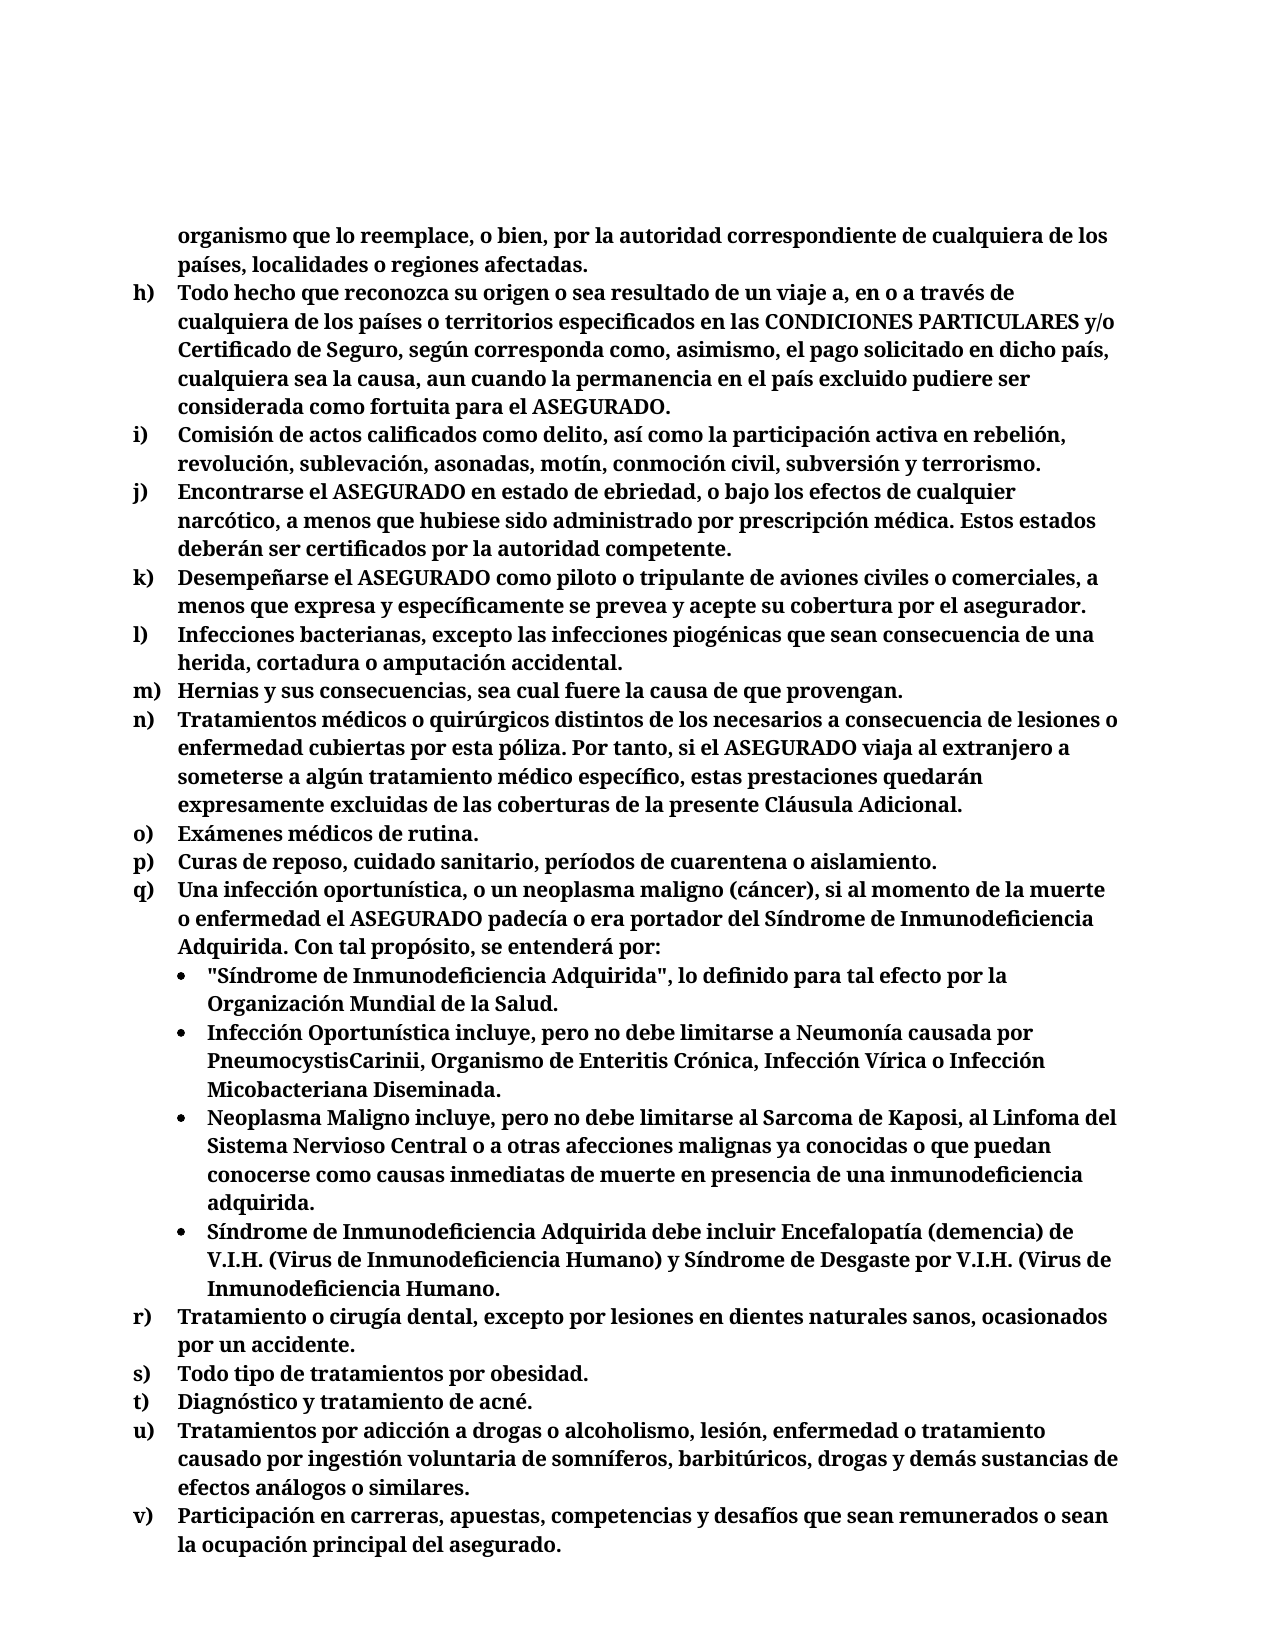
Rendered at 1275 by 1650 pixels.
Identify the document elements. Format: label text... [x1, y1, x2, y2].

list "Síndrome de Inmunodeficiencia Adquirida", lo definido para tal efecto por la Organización Mundial de la Salud. [177, 961, 1122, 1018]
list Síndrome de Inmunodeficiencia Adquirida debe incluir Encefalopatía (demencia) de V.I.H. (Virus de Inmunodeficiencia Humano) y Síndrome de Desgaste por V.I.H. (Virus de Inmunodeficiencia Humano. [177, 1217, 1122, 1302]
list Tratamientos por adicción a drogas o alcoholismo, lesión, enfermedad o tratamiento causado por ingestión voluntaria de somníferos, barbitúricos, drogas y demás sustancias de efectos análogos o similares. [133, 1416, 1122, 1501]
list Desempeñarse el ASEGURADO como piloto o tripulante de aviones civiles o comerciales, a menos que expresa y específicamente se prevea y acepte su cobertura por el asegurador. [133, 563, 1122, 620]
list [133, 222, 1122, 278]
list Infecciones bacterianas, excepto las infecciones piogénicas que sean consecuencia de una herida, cortadura o amputación accidental. [133, 620, 1122, 677]
list Todo hecho que reconozca su origen o sea resultado de un viaje a, en o a través de cualquiera de los países o territorios especificados en las CONDICIONES PARTICULARES y/o Certificado de Seguro, según corresponda como, asimismo, el pago solicitado en dicho país, cualquiera sea la causa, aun cuando la permanencia en el país excluido pudiere ser considerada como fortuita para el ASEGURADO. [133, 278, 1122, 421]
list Exámenes médicos de rutina. [133, 819, 1122, 847]
list Hernias y sus consecuencias, sea cual fuere la causa de que provengan. [133, 677, 1122, 705]
list Curas de reposo, cuidado sanitario, períodos de cuarentena o aislamiento. [133, 847, 1122, 876]
list Tratamientos médicos o quirúrgicos distintos de los necesarios a consecuencia de lesiones o enfermedad cubiertas por esta póliza. Por tanto, si el ASEGURADO viaja al extranjero a someterse a algún tratamiento médico específico, estas prestaciones quedarán expresamente excluidas de las coberturas de la presente Cláusula Adicional. [133, 705, 1122, 819]
list Comisión de actos calificados como delito, así como la participación activa en rebelión, revolución, sublevación, asonadas, motín, conmoción civil, subversión y terrorismo. [133, 421, 1122, 477]
list Neoplasma Maligno incluye, pero no debe limitarse al Sarcoma de Kaposi, al Linfoma del Sistema Nervioso Central o a otras afecciones malignas ya conocidas o que puedan conocerse como causas inmediatas de muerte en presencia de una inmunodeficiencia adquirida. [177, 1103, 1122, 1217]
list Diagnóstico y tratamiento de acné. [133, 1387, 1122, 1416]
list Participación en carreras, apuestas, competencias y desafíos que sean remunerados o sean la ocupación principal del asegurado. [133, 1501, 1122, 1558]
list Infección Oportunística incluye, pero no debe limitarse a Neumonía causada por PneumocystisCarinii, Organismo de Enteritis Crónica, Infección Vírica o Infección Micobacteriana Diseminada. [177, 1018, 1122, 1103]
list Una infección oportunística, o un neoplasma maligno (cáncer), si al momento de la muerte o enfermedad el ASEGURADO padecía o era portador del Síndrome de Inmunodeficiencia Adquirida. Con tal propósito, se entenderá por: [133, 876, 1122, 961]
list Encontrarse el ASEGURADO en estado de ebriedad, o bajo los efectos de cualquier narcótico, a menos que hubiese sido administrado por prescripción médica. Estos estados deberán ser certificados por la autoridad competente. [133, 477, 1122, 563]
list Tratamiento o cirugía dental, excepto por lesiones en dientes naturales sanos, ocasionados por un accidente. [133, 1302, 1122, 1359]
list Todo tipo de tratamientos por obesidad. [133, 1359, 1122, 1387]
